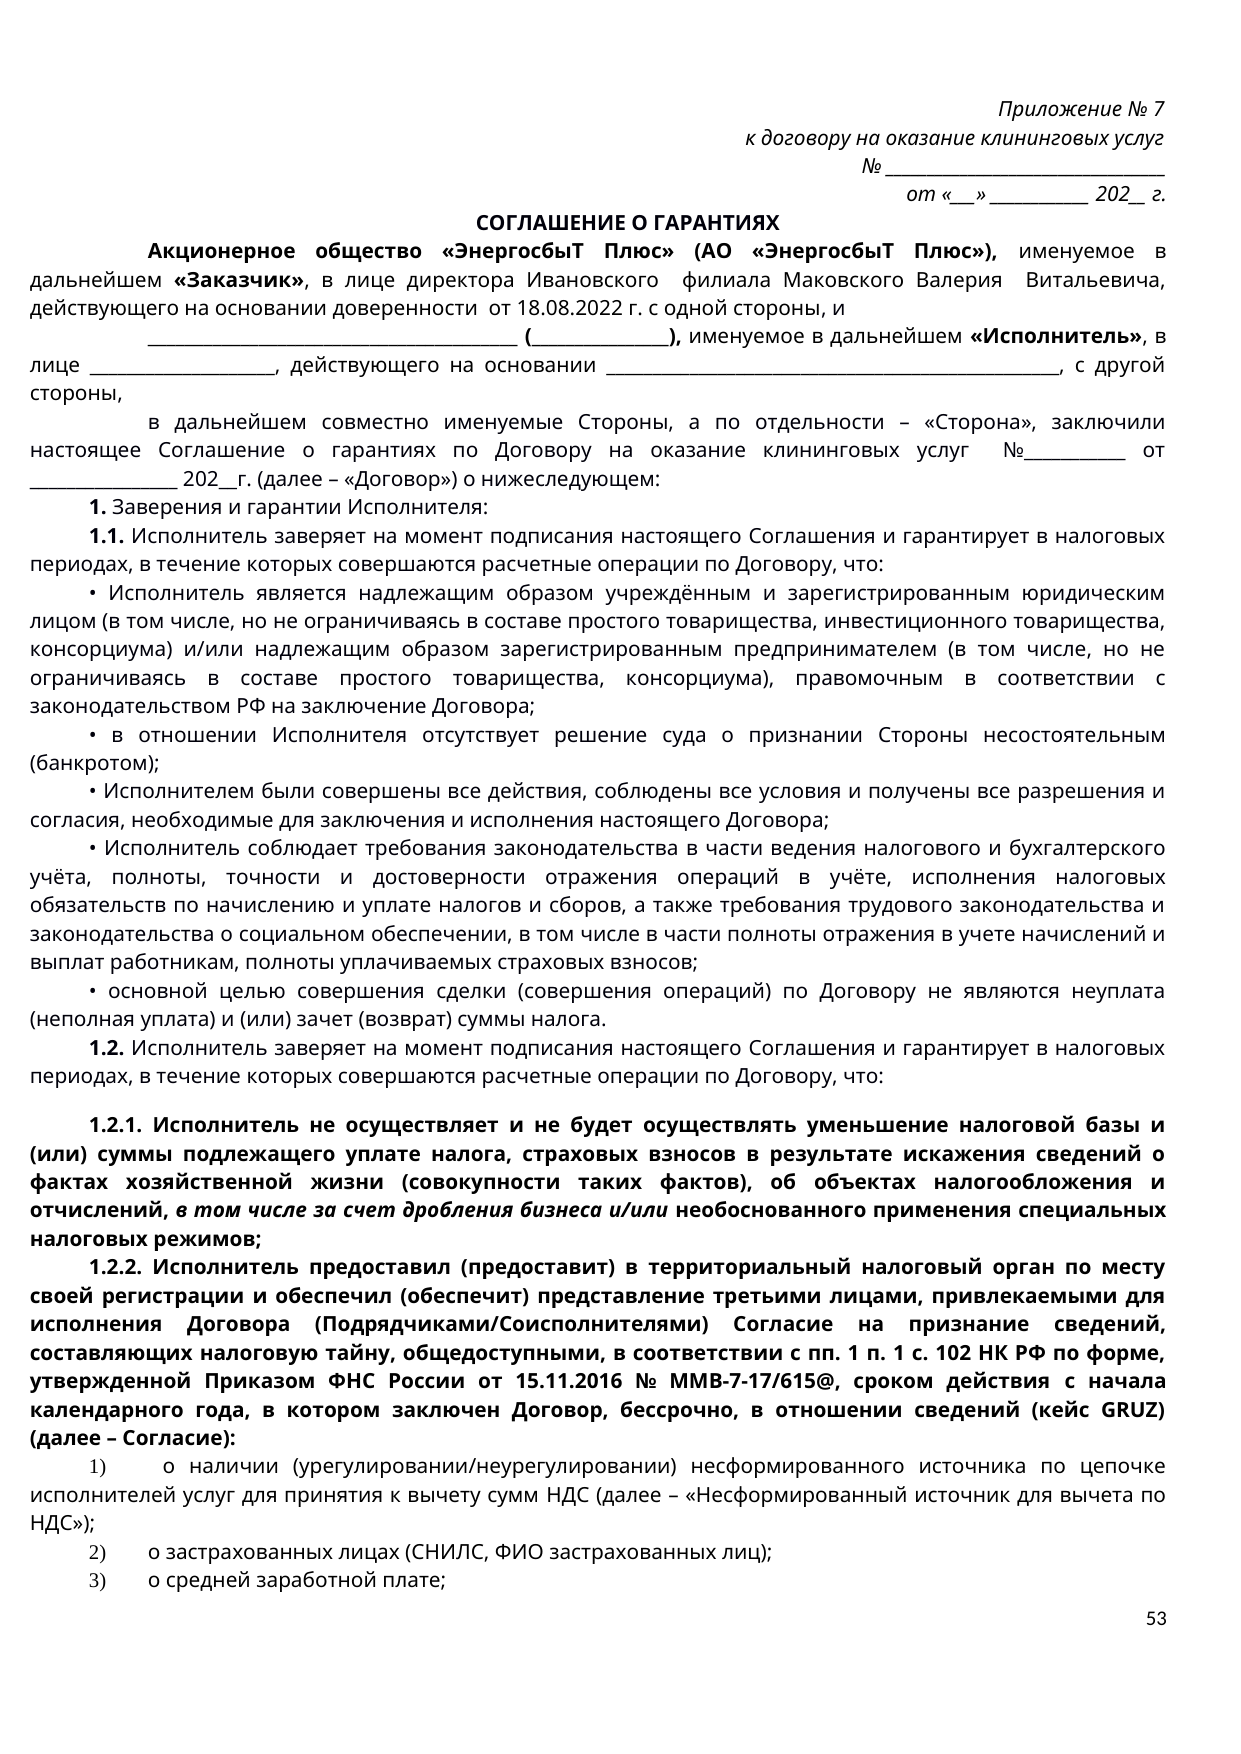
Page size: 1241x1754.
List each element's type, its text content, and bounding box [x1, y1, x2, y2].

text • в отношении Исполнителя отсутствует решение суда о признании Стороны несостоятельным (банкротом); [29, 720, 1167, 777]
text к договору на оказание клининговых услуг [89, 123, 1167, 151]
text • Исполнитель соблюдает требования законодательства в части ведения налогового и бухгалтерского учёта, полноты, точности и достоверности отражения операций в учёте, исполнения налоговых обязательств по начислению и уплате налогов и сборов, а также требования трудового законодательства и законодательства о социальном обеспечении, в том числе в части полноты отражения в учете начислений и выплат работникам, полноты уплачиваемых страховых взносов; [29, 833, 1167, 976]
text СОГЛАШЕНИЕ О ГАРАНТИЯХ [89, 208, 1167, 236]
subtitle 1.2.2. Исполнитель предоставил (предоставит) в территориальный налоговый орган по месту своей регистрации и обеспечил (обеспечит) представление третьими лицами, привлекаемыми для исполнения Договора (Подрядчиками/Соисполнителями) Согласие на признание сведений, составляющих налоговую тайну, общедоступными, в соответствии с пп. 1 п. 1 с. 102 НК РФ по форме, утвержденной Приказом ФНС России от 15.11.2016 № ММВ-7-17/615@, сроком действия с начала календарного года, в котором заключен Договор, бессрочно, в отношении сведений (кейс GRUZ) (далее – Согласие): [29, 1252, 1167, 1452]
text от «___» ____________ 202__ г. [89, 179, 1167, 208]
text • Исполнителем были совершены все действия, соблюдены все условия и получены все разрешения и согласия, необходимые для заключения и исполнения настоящего Договора; [29, 777, 1167, 833]
text № __________________________________ [89, 151, 1167, 179]
text 1.2. Исполнитель заверяет на момент подписания настоящего Соглашения и гарантирует в налоговых периодах, в течение которых совершаются расчетные операции по Договору, что: [29, 1033, 1167, 1089]
list о наличии (урегулировании/неурегулировании) несформированного источника по цепочке исполнителей услуг для принятия к вычету сумм НДС (далее – «Несформированный источник для вычета по НДС»); [29, 1452, 1167, 1537]
text 1. Заверения и гарантии Исполнителя: [29, 492, 1167, 521]
text • Исполнитель является надлежащим образом учреждённым и зарегистрированным юридическим лицом (в том числе, но не ограничиваясь в составе простого товарищества, инвестиционного товарищества, консорциума) и/или надлежащим образом зарегистрированным предпринимателем (в том числе, но не ограничиваясь в составе простого товарищества, консорциума), правомочным в соответствии с законодательством РФ на заключение Договора; [29, 578, 1167, 720]
text в дальнейшем совместно именуемые Стороны, а по отдельности – «Сторона», заключили настоящее Соглашение о гарантиях по Договору на оказание клининговых услуг №___________ от ________________ 202__г. (далее – «Договор») о нижеследующем: [29, 407, 1167, 492]
text ________________________________________ (________________), именуемое в дальнейшем «Исполнитель», в лице ____________________, действующего на основании _________________________________________________, с другой стороны, [29, 322, 1167, 407]
text Акционерное общество «ЭнергосбыТ Плюс» (АО «ЭнергосбыТ Плюс»), именуемое в дальнейшем «Заказчик», в лице директора Ивановского филиала Маковского Валерия Витальевича, действующего на основании доверенности от 18.08.2022 г. с одной стороны, и [29, 236, 1167, 322]
list о средней заработной плате; [29, 1565, 1167, 1594]
text • основной целью совершения сделки (совершения операций) по Договору не являются неуплата (неполная уплата) и (или) зачет (возврат) суммы налога. [29, 976, 1167, 1033]
text 1.1. Исполнитель заверяет на момент подписания настоящего Соглашения и гарантирует в налоговых периодах, в течение которых совершаются расчетные операции по Договору, что: [29, 521, 1167, 578]
subtitle 1.2.1. Исполнитель не осуществляет и не будет осуществлять уменьшение налоговой базы и (или) суммы подлежащего уплате налога, страховых взносов в результате искажения сведений о фактах хозяйственной жизни (совокупности таких фактов), об объектах налогообложения и отчислений, в том числе за счет дробления бизнеса и/или необоснованного применения специальных налоговых режимов; [29, 1110, 1167, 1252]
text Приложение № 7 [89, 94, 1167, 123]
list о застрахованных лицах (СНИЛС, ФИО застрахованных лиц); [29, 1537, 1167, 1565]
